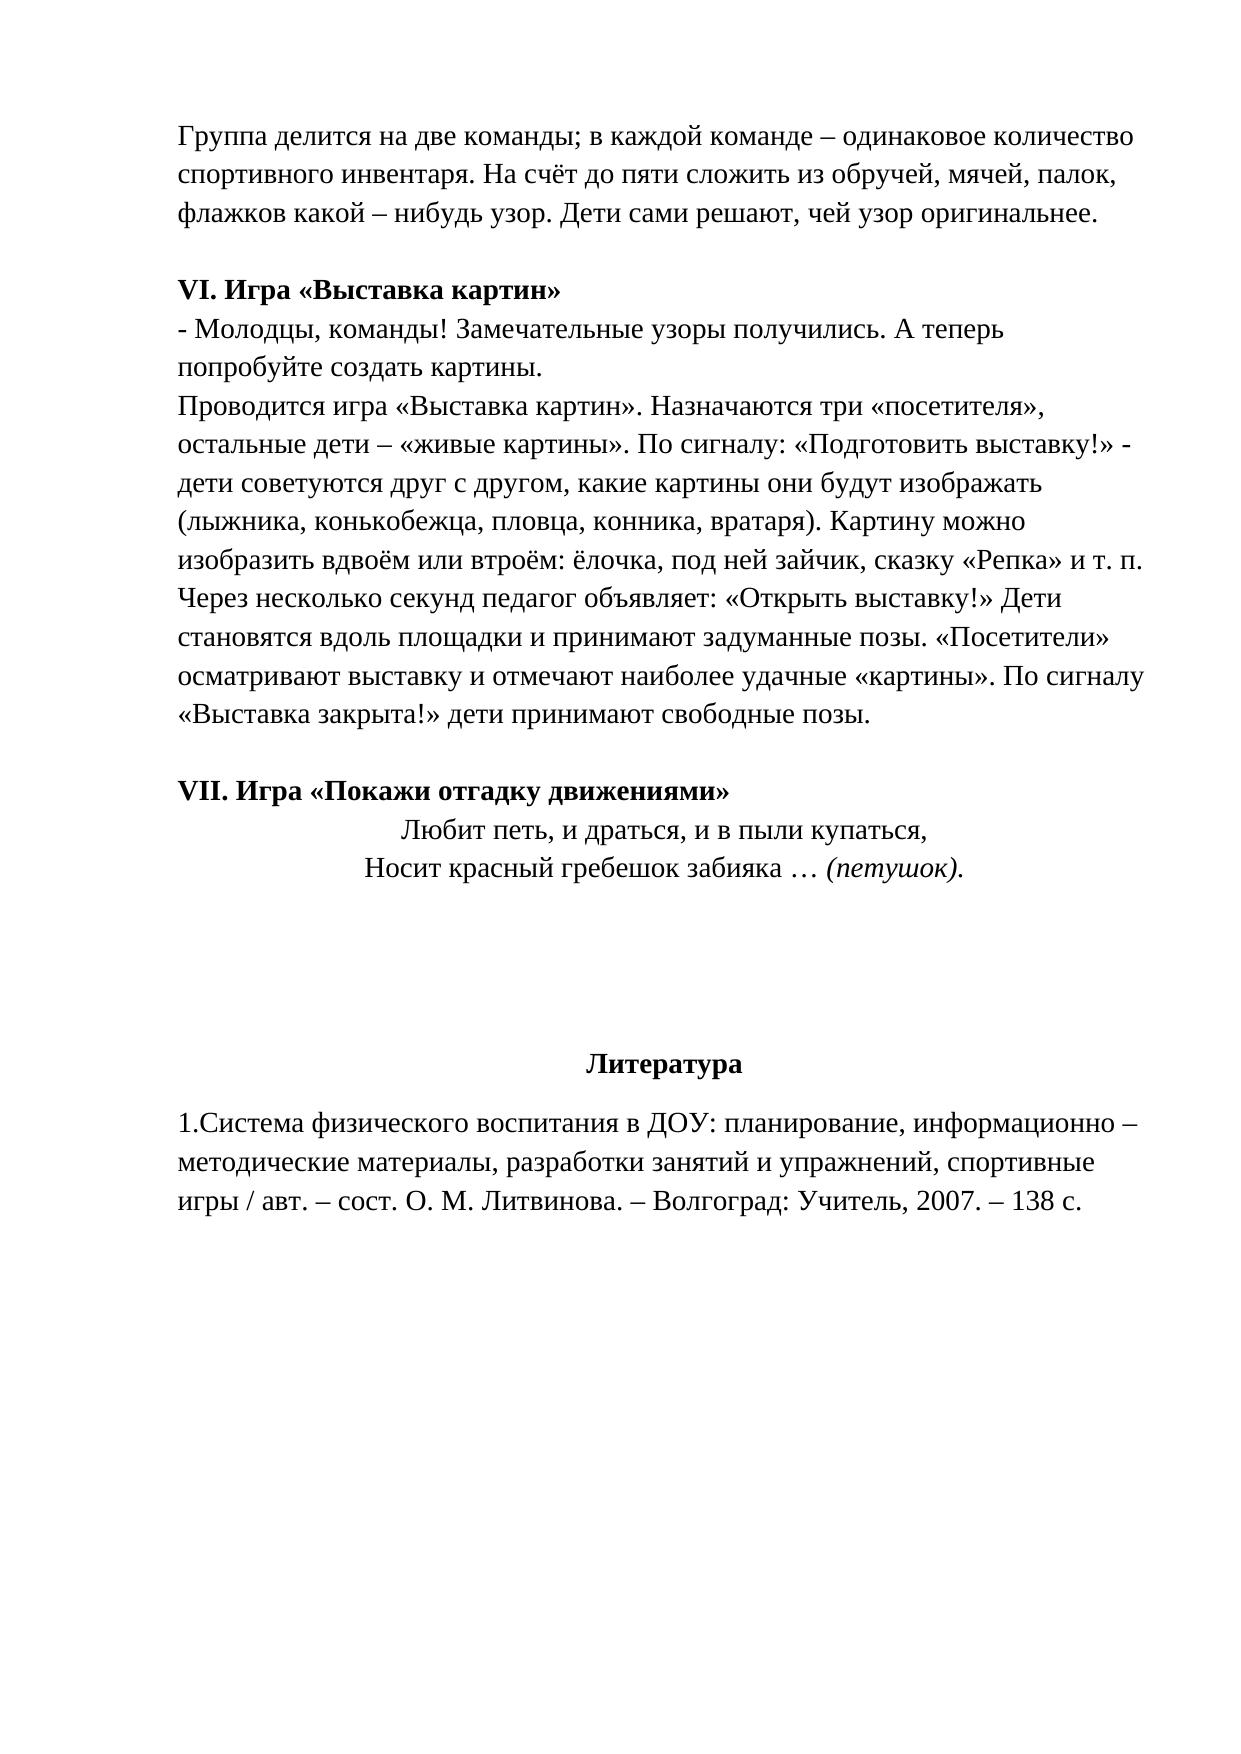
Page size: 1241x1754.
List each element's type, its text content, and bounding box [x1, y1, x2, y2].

text Проводится игра «Выставка картин». Назначаются три «посетителя», остальные дети – «живые картины». По сигналу: «Подготовить выставку!» - дети советуются друг с другом, какие картины они будут изображать (лыжника, конькобежца, пловца, конника, вратаря). Картину можно изобразить вдвоём или втроём: ёлочка, под ней зайчик, сказку «Репка» и т. п. Через несколько секунд педагог объявляет: «Открыть выставку!» Дети становятся вдоль площадки и принимают задуманные позы. «Посетители» осматривают выставку и отмечают наиболее удачные «картины». По сигналу «Выставка закрыта!» дети принимают свободные позы. [177, 388, 1152, 730]
text 1.Система физического воспитания в ДОУ: планирование, информационно – методические материалы, разработки занятий и упражнений, спортивные игры / авт. – сост. О. М. Литвинова. – Волгоград: Учитель, 2007. – 138 с. [177, 1106, 1152, 1216]
text Любит петь, и драться, и в пыли купаться, [177, 812, 1152, 845]
text Носит красный гребешок забияка … (петушок). [177, 850, 1152, 884]
text VI. Игра «Выставка картин» [177, 272, 1152, 306]
text - Молодцы, команды! Замечательные узоры получились. А теперь попробуйте создать картины. [177, 311, 1152, 383]
text VII. Игра «Покажи отгадку движениями» [177, 773, 1152, 807]
text Группа делится на две команды; в каждой команде – одинаковое количество спортивного инвентаря. На счёт до пяти сложить из обручей, мячей, палок, флажков какой – нибудь узор. Дети сами решают, чей узор оригинальнее. [177, 118, 1152, 229]
text Литература [177, 1046, 1152, 1080]
